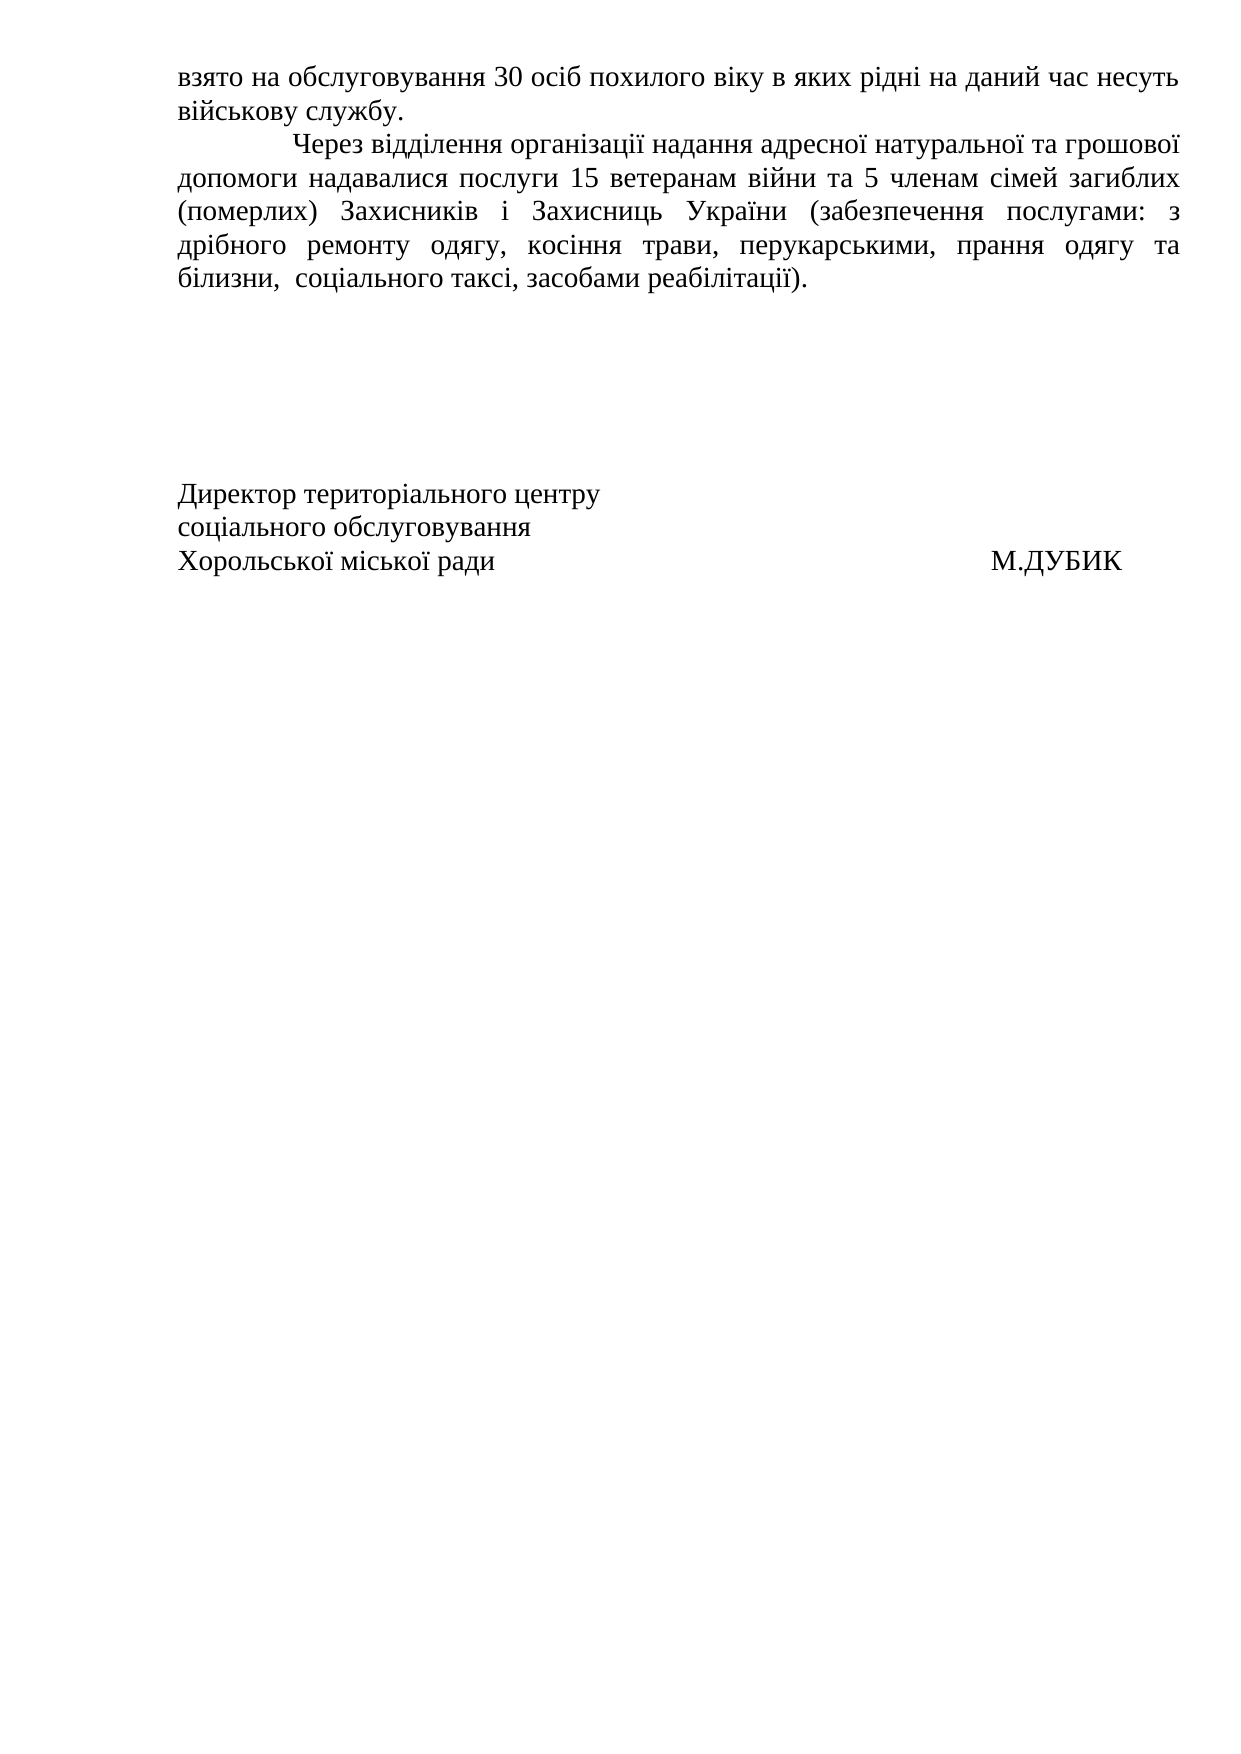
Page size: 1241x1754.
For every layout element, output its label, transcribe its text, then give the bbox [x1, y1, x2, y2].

text соціального обслуговування [177, 509, 1181, 543]
text Директор територіального центру [177, 476, 1181, 509]
text Через відділення організації надання адресної натуральної та грошової допомоги надавалися послуги 15 ветеранам війни та 5 членам сімей загиблих (померлих) Захисників і Захисниць України (забезпечення послугами: з дрібного ремонту одягу, косіння трави, перукарськими, прання одягу та білизни, соціального таксі, засобами реабілітації). [177, 126, 1181, 294]
text Хорольської міської ради М.ДУБИК [177, 543, 1181, 577]
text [177, 59, 1181, 126]
